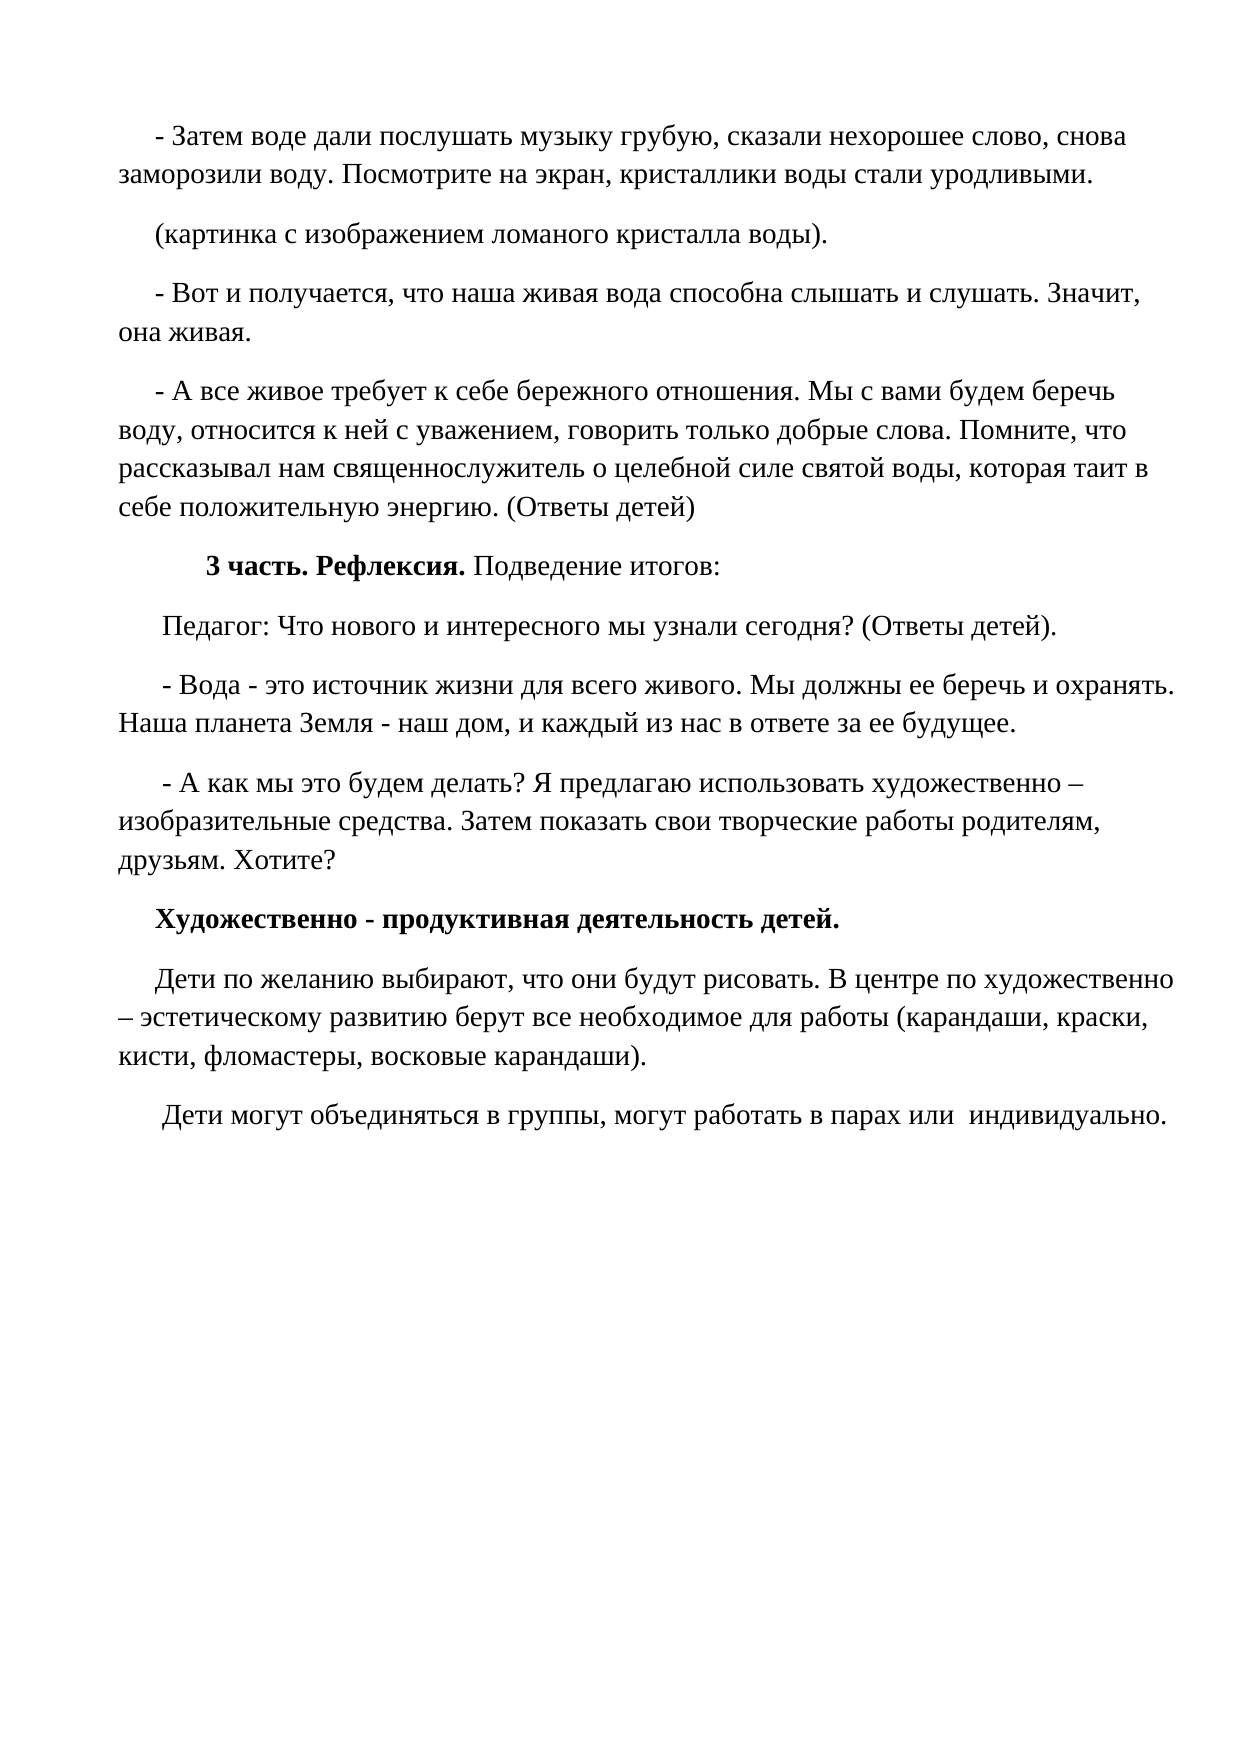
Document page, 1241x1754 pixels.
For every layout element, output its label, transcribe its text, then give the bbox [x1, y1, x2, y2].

text Педагог: Что нового и интересного мы узнали сегодня? (Ответы детей). [118, 608, 1181, 641]
text (картинка с изображением ломаного кристалла воды). [118, 216, 1181, 249]
text Дети по желанию выбирают, что они будут рисовать. В центре по художественно – эстетическому развитию берут все необходимое для работы (карандаши, краски, кисти, фломастеры, восковые карандаши). [118, 961, 1181, 1071]
text Художественно - продуктивная деятельность детей. [118, 901, 1181, 935]
text - Затем воде дали послушать музыку грубую, сказали нехорошее слово, снова заморозили воду. Посмотрите на экран, кристаллики воды стали уродливыми. [118, 118, 1181, 190]
text 3 часть. Рефлексия. Подведение итогов: [118, 548, 1181, 582]
text Дети могут объединяться в группы, могут работать в парах или индивидуально. [118, 1097, 1181, 1131]
text - А как мы это будем делать? Я предлагаю использовать художественно – изобразительные средства. Затем показать свои творческие работы родителям, друзьям. Хотите? [118, 765, 1181, 876]
text - Вода - это источник жизни для всего живого. Мы должны ее беречь и охранять. Наша планета Земля - наш дом, и каждый из нас в ответе за ее будущее. [118, 667, 1181, 739]
text - Вот и получается, что наша живая вода способна слышать и слушать. Значит, она живая. [118, 275, 1181, 347]
text - А все живое требует к себе бережного отношения. Мы с вами будем беречь воду, относится к ней с уважением, говорить только добрые слова. Помните, что рассказывал нам священнослужитель о целебной силе святой воды, которая таит в себе положительную энергию. (Ответы детей) [118, 373, 1181, 522]
